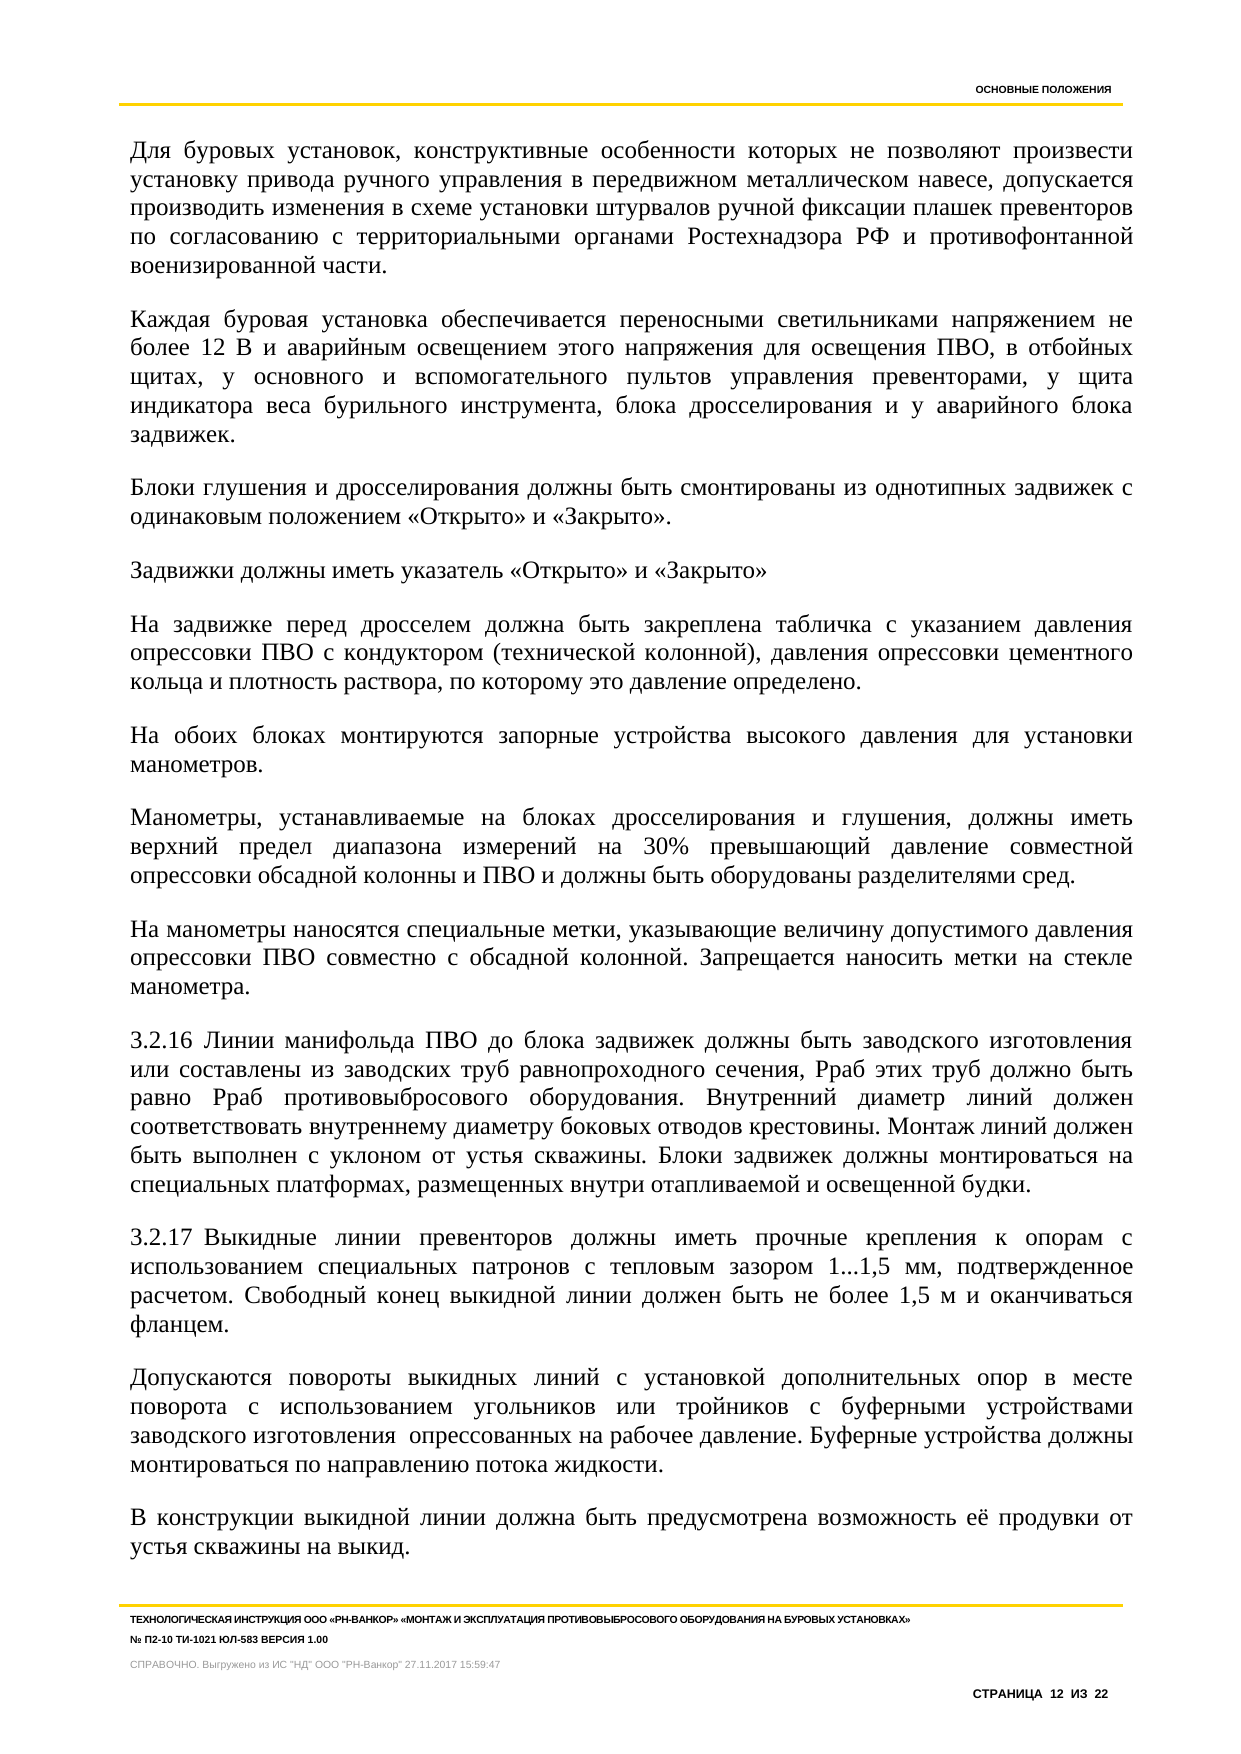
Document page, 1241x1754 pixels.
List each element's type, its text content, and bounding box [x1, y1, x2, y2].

text На задвижке перед дросселем должна быть закреплена табличка с указанием давления опрессовки ПВО с кондуктором (технической колонной), давления опрессовки цементного кольца и плотность раствора, по которому это давление определено. [130, 609, 1134, 695]
text Каждая буровая установка обеспечивается переносными светильниками напряжением не более 12 В и аварийным освещением этого напряжения для освещения ПВО, в отбойных щитах, у основного и вспомогательного пультов управления превенторами, у щита индикатора веса бурильного инструмента, блока дросселирования и у аварийного блока задвижек. [130, 304, 1134, 447]
list Линии манифольда ПВО до блока задвижек должны быть заводского изготовления или составлены из заводских труб равнопроходного сечения, Рраб этих труб должно быть равно Рраб противовыбросового оборудования. Внутренний диаметр линий должен соответствовать внутреннему диаметру боковых отводов крестовины. Монтаж линий должен быть выполнен с уклоном от устья скважины. Блоки задвижек должны монтироваться на специальных платформах, размещенных внутри отапливаемой и освещенной будки. [130, 1025, 1134, 1197]
text На манометры наносятся специальные метки, указывающие величину допустимого давления опрессовки ПВО совместно с обсадной колонной. Запрещается наносить метки на стекле манометра. [130, 914, 1134, 1000]
text Задвижки должны иметь указатель «Открыто» и «Закрыто» [130, 555, 1134, 584]
list Выкидные линии превенторов должны иметь прочные крепления к опорам с использованием специальных патронов с тепловым зазором 1...1,5 мм, подтвержденное расчетом. Свободный конец выкидной линии должен быть не более 1,5 м и оканчиваться фланцем. [130, 1222, 1134, 1337]
text На обоих блоках монтируются запорные устройства высокого давления для установки манометров. [130, 720, 1134, 777]
text В конструкции выкидной линии должна быть предусмотрена возможность её продувки от устья скважины на выкид. [130, 1502, 1134, 1560]
text Манометры, устанавливаемые на блоках дросселирования и глушения, должны иметь верхний предел диапазона измерений на 30% превышающий давление совместной опрессовки обсадной колонны и ПВО и должны быть оборудованы разделителями сред. [130, 802, 1134, 889]
text Допускаются повороты выкидных линий с установкой дополнительных опор в месте поворота с использованием угольников или тройников с буферными устройствами заводского изготовления опрессованных на рабочее давление. Буферные устройства должны монтироваться по направлению потока жидкости. [130, 1362, 1134, 1477]
text Для буровых установок, конструктивные особенности которых не позволяют произвести установку привода ручного управления в передвижном металлическом навесе, допускается производить изменения в схеме установки штурвалов ручной фиксации плашек превенторов по согласованию с территориальными органами Ростехнадзора РФ и противофонтанной военизированной части. [130, 135, 1134, 279]
text Блоки глушения и дросселирования должны быть смонтированы из однотипных задвижек с одинаковым положением «Открыто» и «Закрыто». [130, 472, 1134, 530]
